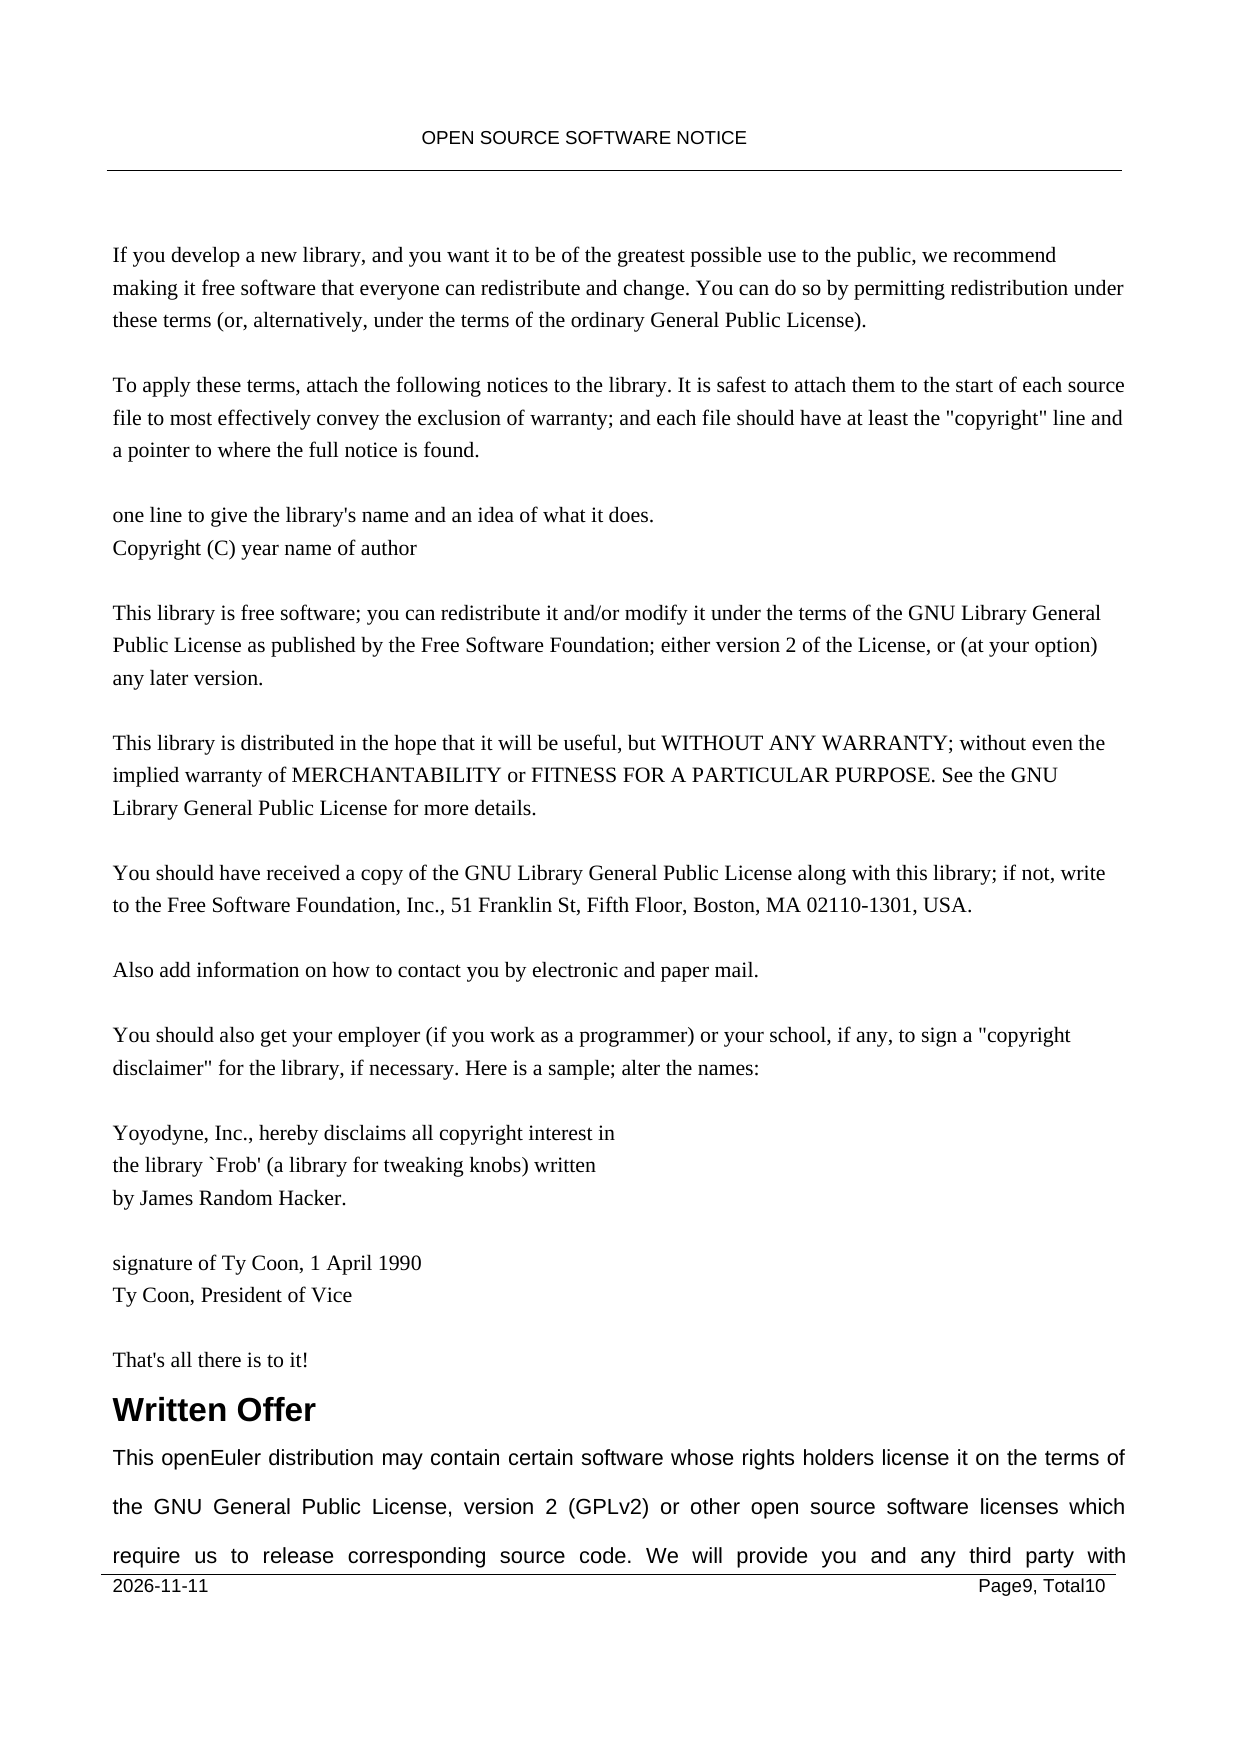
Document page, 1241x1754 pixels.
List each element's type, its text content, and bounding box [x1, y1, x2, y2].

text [112, 1441, 1128, 1571]
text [112, 206, 1128, 1376]
text Written Offer [112, 1376, 1128, 1441]
